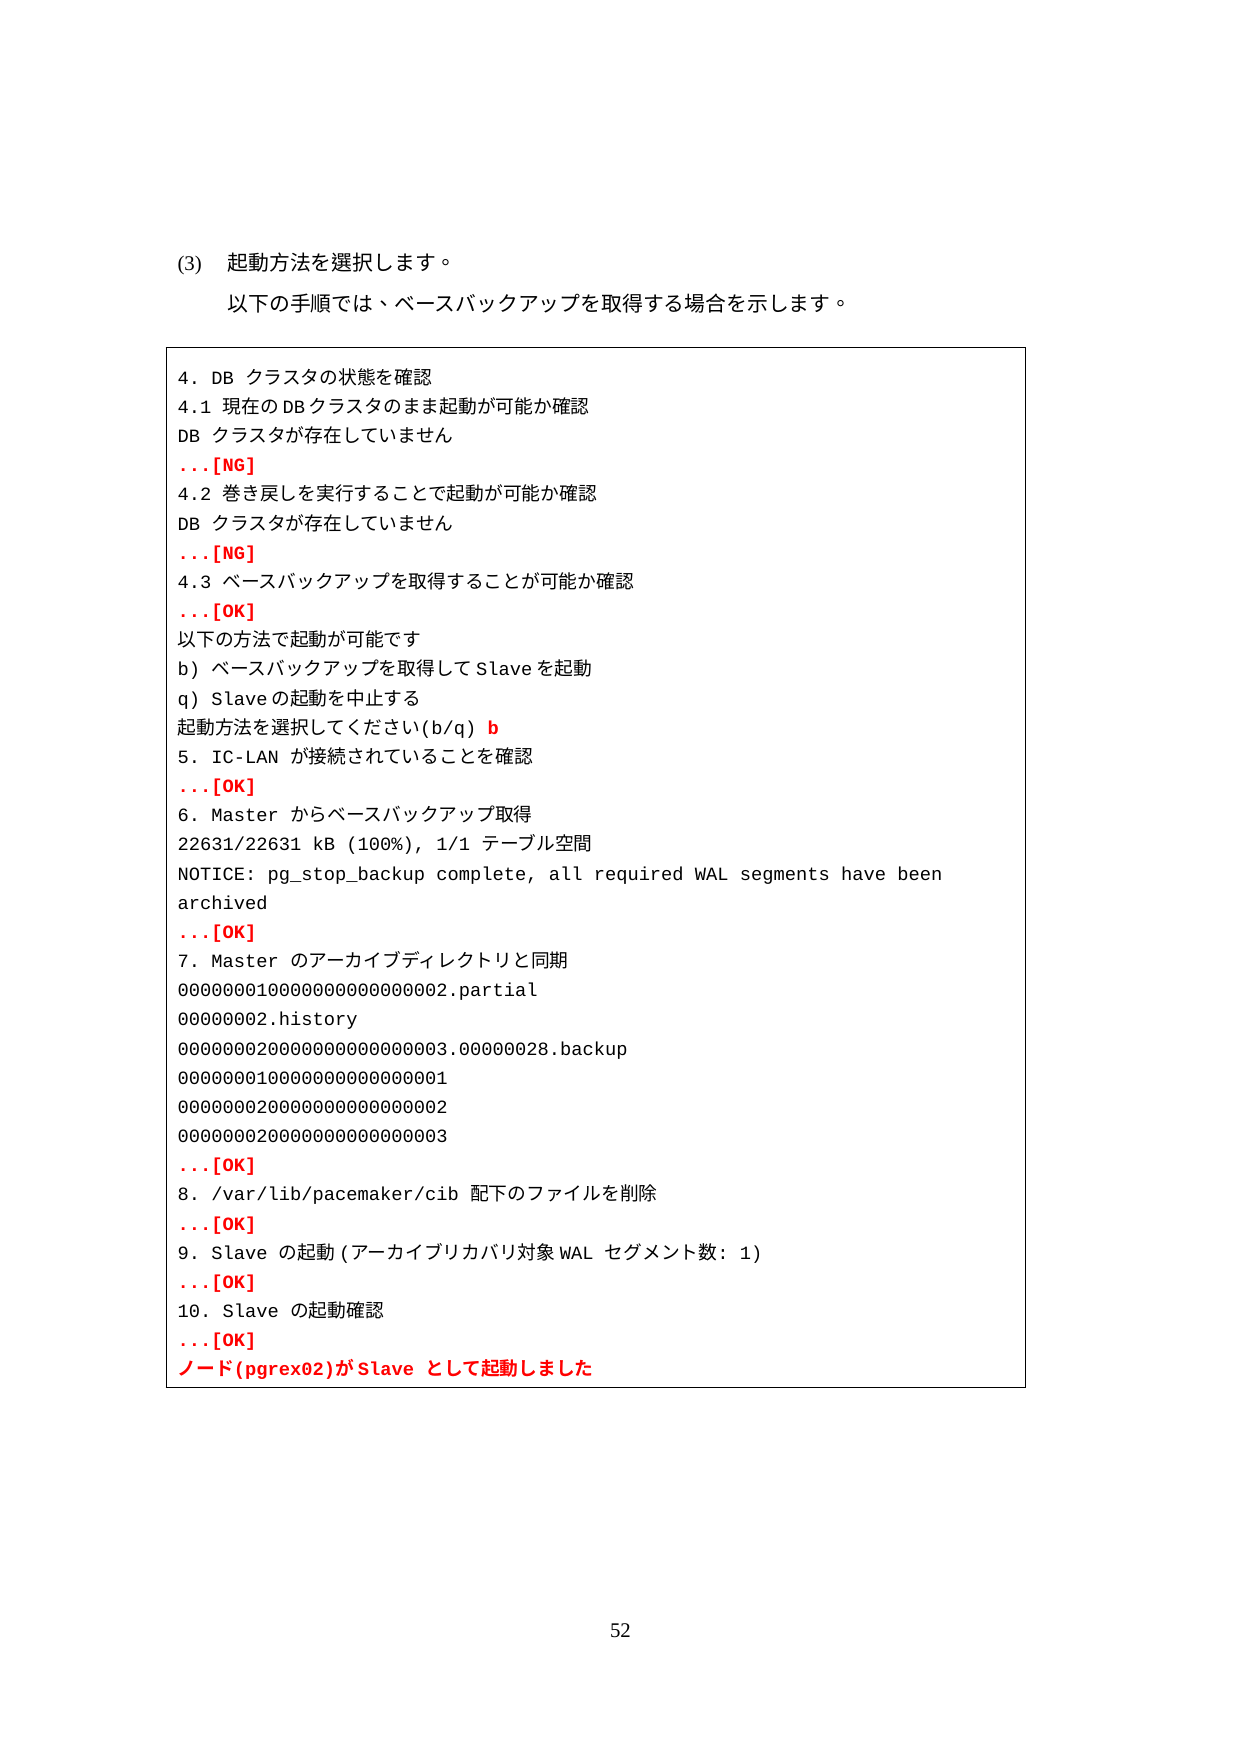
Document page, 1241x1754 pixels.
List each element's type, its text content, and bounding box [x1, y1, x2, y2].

list 以下の手順では、ベースバックアップを取得する場合を示します。 [177, 289, 1063, 318]
table_header 4. DB クラスタの状態を確認 4.1 現在のDBクラスタのまま起動が可能か確認 DB クラスタが存在していません ...[NG] 4.2 巻き戻しを実行することで起動が可能か確認 DB クラスタが存在していません ...[NG] 4.3 ベースバックアップを取得することが可能か確認 ...[OK] 以下の方法で起動が可能です b) ベースバックアップを取得してSlaveを起動 q) Slaveの起動を中止する 起動方法を選択してください(b/q) b 5. IC-LAN が接続されていることを確認 ...[OK] 6. Master からベースバックアップ取得 22631/22631 kB (100%), 1/1 テーブル空間 NOTICE: pg_stop_backup complete, all required WAL segments have been archived ...[OK] 7. Master のアーカイブディレクトリと同期 000000010000000000000002.partial 00000002.history 000000020000000000000003.00000028.backup 000000010000000000000001 000000020000000000000002 000000020000000000000003 ...[OK] 8. /var/lib/pacemaker/cib 配下のファイルを削除 ...[OK] 9. Slave の起動 (アーカイブリカバリ対象 WAL セグメント数: 1) ...[OK] 10. Slave の起動確認 ...[OK] ノード(pgrex02)が Slave として起動しました [167, 348, 1025, 1387]
list 起動方法を選択します。 [177, 248, 1063, 277]
